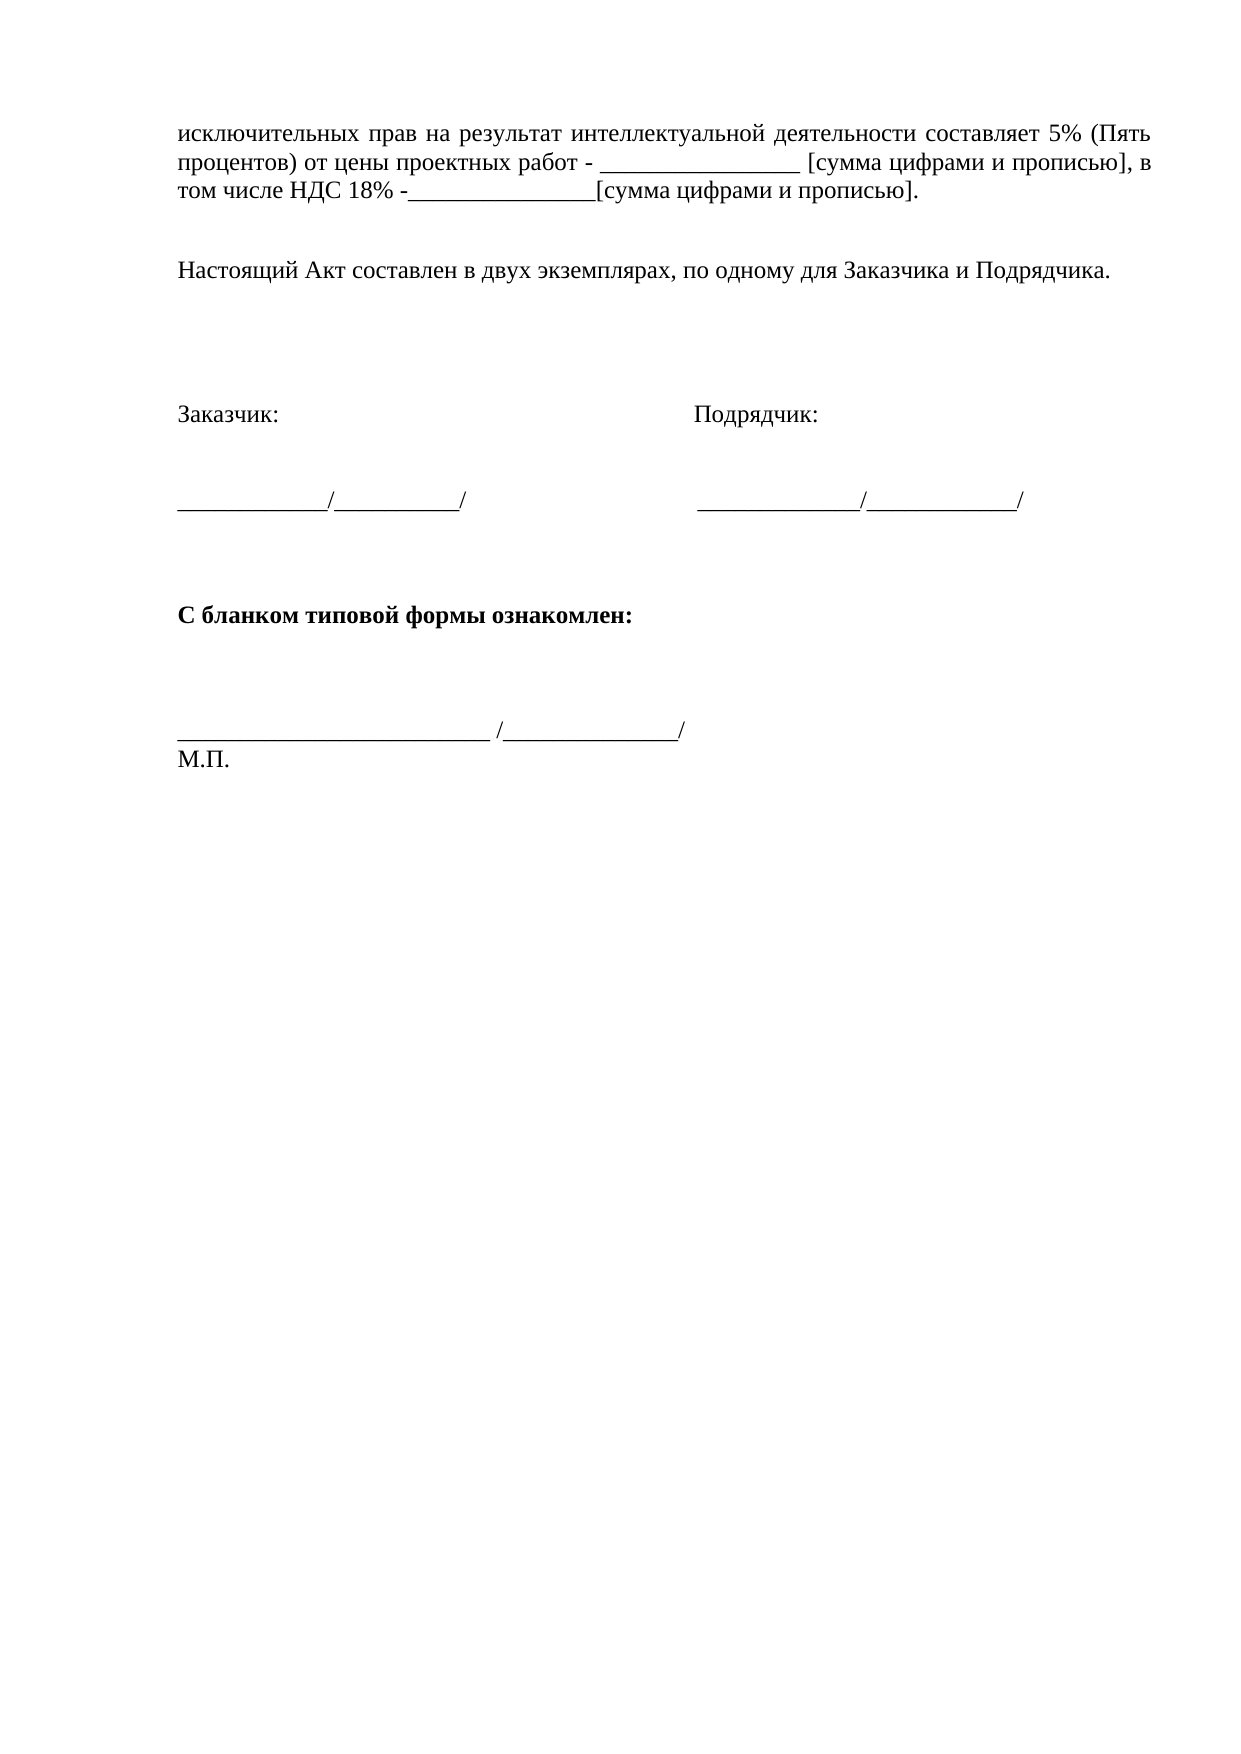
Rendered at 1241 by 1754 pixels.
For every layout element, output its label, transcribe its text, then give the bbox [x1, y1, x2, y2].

text С бланком типовой формы ознакомлен: [177, 600, 1152, 629]
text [177, 118, 1152, 204]
text _________________________ /______________/ [177, 715, 1152, 744]
text М.П. [177, 744, 1152, 773]
text Заказчик: Подрядчик: [177, 399, 1152, 428]
text Настоящий Акт составлен в двух экземплярах, по одному для Заказчика и Подрядчика. [177, 255, 1152, 284]
text ____________/__________/ _____________/____________/ [177, 485, 1152, 514]
